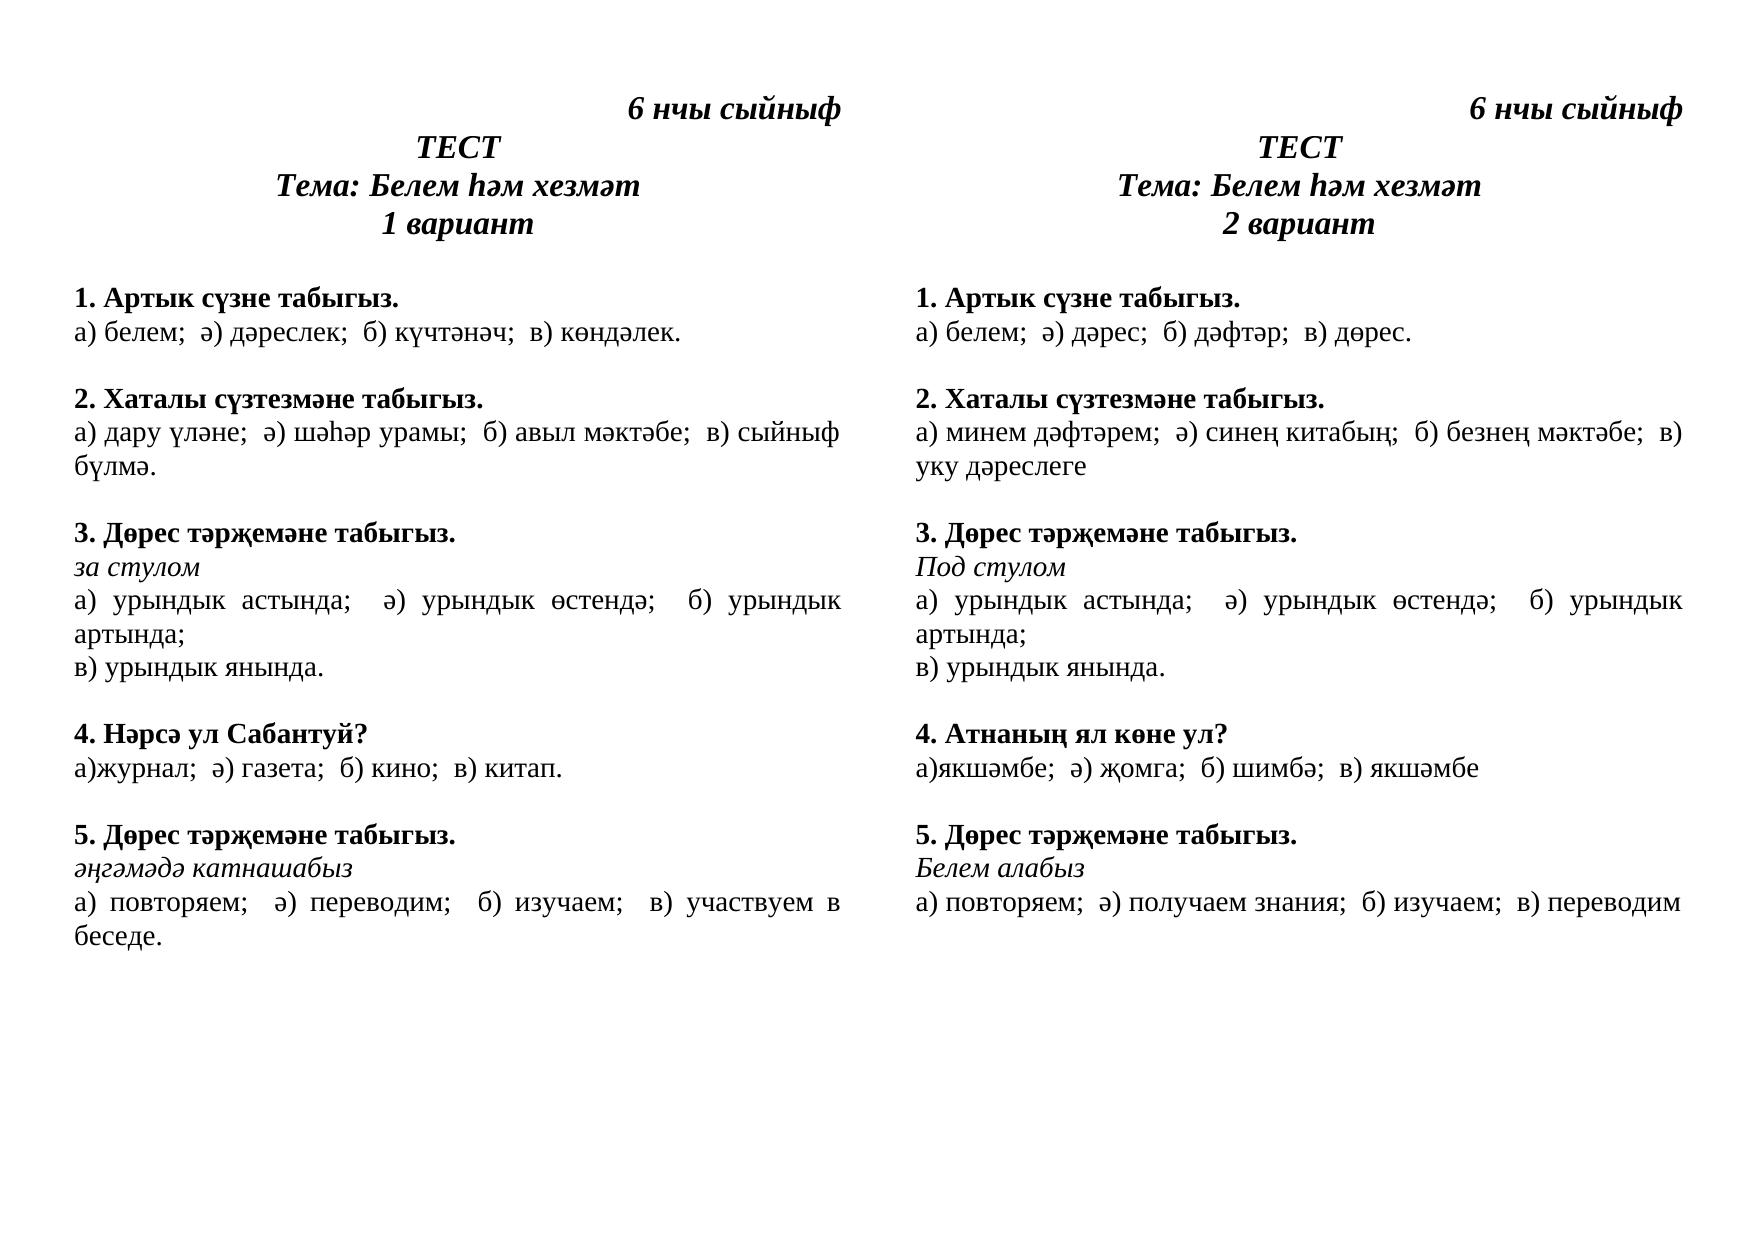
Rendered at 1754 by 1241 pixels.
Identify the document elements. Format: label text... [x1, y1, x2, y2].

text 2. Хаталы сүзтезмәне табыгыз. [915, 381, 1683, 414]
text 2 вариант [915, 204, 1683, 242]
text 3. Дөрес тәрҗемәне табыгыз. [74, 515, 842, 549]
text в) урындык янында. [915, 649, 1683, 683]
text а) минем дәфтәрем; ә) синең китабың; б) безнең мәктәбе; в) уку дәреслеге [915, 414, 1683, 482]
text 1 вариант [74, 204, 842, 242]
text 5. Дөрес тәрҗемәне табыгыз. [915, 817, 1683, 851]
text Тема: Белем һәм хезмәт [915, 165, 1683, 204]
text 3. Дөрес тәрҗемәне табыгыз. [915, 515, 1683, 549]
text 2. Хаталы сүзтезмәне табыгыз. [74, 381, 842, 414]
text а)журнал; ә) газета; б) кино; в) китап. [74, 750, 842, 783]
text а) белем; ә) дәреслек; б) күчтәнәч; в) көндәлек. [74, 314, 842, 347]
text әңгәмәдә катнашабыз [74, 851, 842, 884]
text Под стулом [915, 549, 1683, 582]
text 4. Атнаның ял көне ул? [915, 716, 1683, 750]
text 4. Нәрсә ул Сабантуй? [74, 716, 842, 750]
text 1. Артык сүзне табыгыз. [74, 280, 842, 314]
text 1. Артык сүзне табыгыз. [915, 280, 1683, 314]
text Тема: Белем һәм хезмәт [74, 165, 842, 204]
text 5. Дөрес тәрҗемәне табыгыз. [74, 817, 842, 851]
text а) урындык астында; ә) урындык өстендә; б) урындык артында; [915, 582, 1683, 649]
text 6 нчы сыйныф [74, 89, 842, 127]
text за стулом [74, 549, 842, 582]
text а)якшәмбе; ә) җомга; б) шимбә; в) якшәмбе [915, 750, 1683, 783]
text а) белем; ә) дәрес; б) дәфтәр; в) дөрес. [915, 314, 1683, 347]
text Белем алабыз [915, 851, 1683, 884]
text ТЕСТ [915, 127, 1683, 165]
text в) урындык янында. [74, 649, 842, 683]
text ТЕСТ [74, 127, 842, 165]
text а) повторяем; ә) переводим; б) изучаем; в) участвуем в беседе. [74, 884, 842, 951]
text а) урындык астында; ә) урындык өстендә; б) урындык артында; [74, 582, 842, 649]
text 6 нчы сыйныф [915, 89, 1683, 127]
text а) повторяем; ә) получаем знания; б) изучаем; в) переводим [915, 884, 1683, 918]
text а) дару үләне; ә) шәһәр урамы; б) авыл мәктәбе; в) сыйныф бүлмә. [74, 414, 842, 482]
